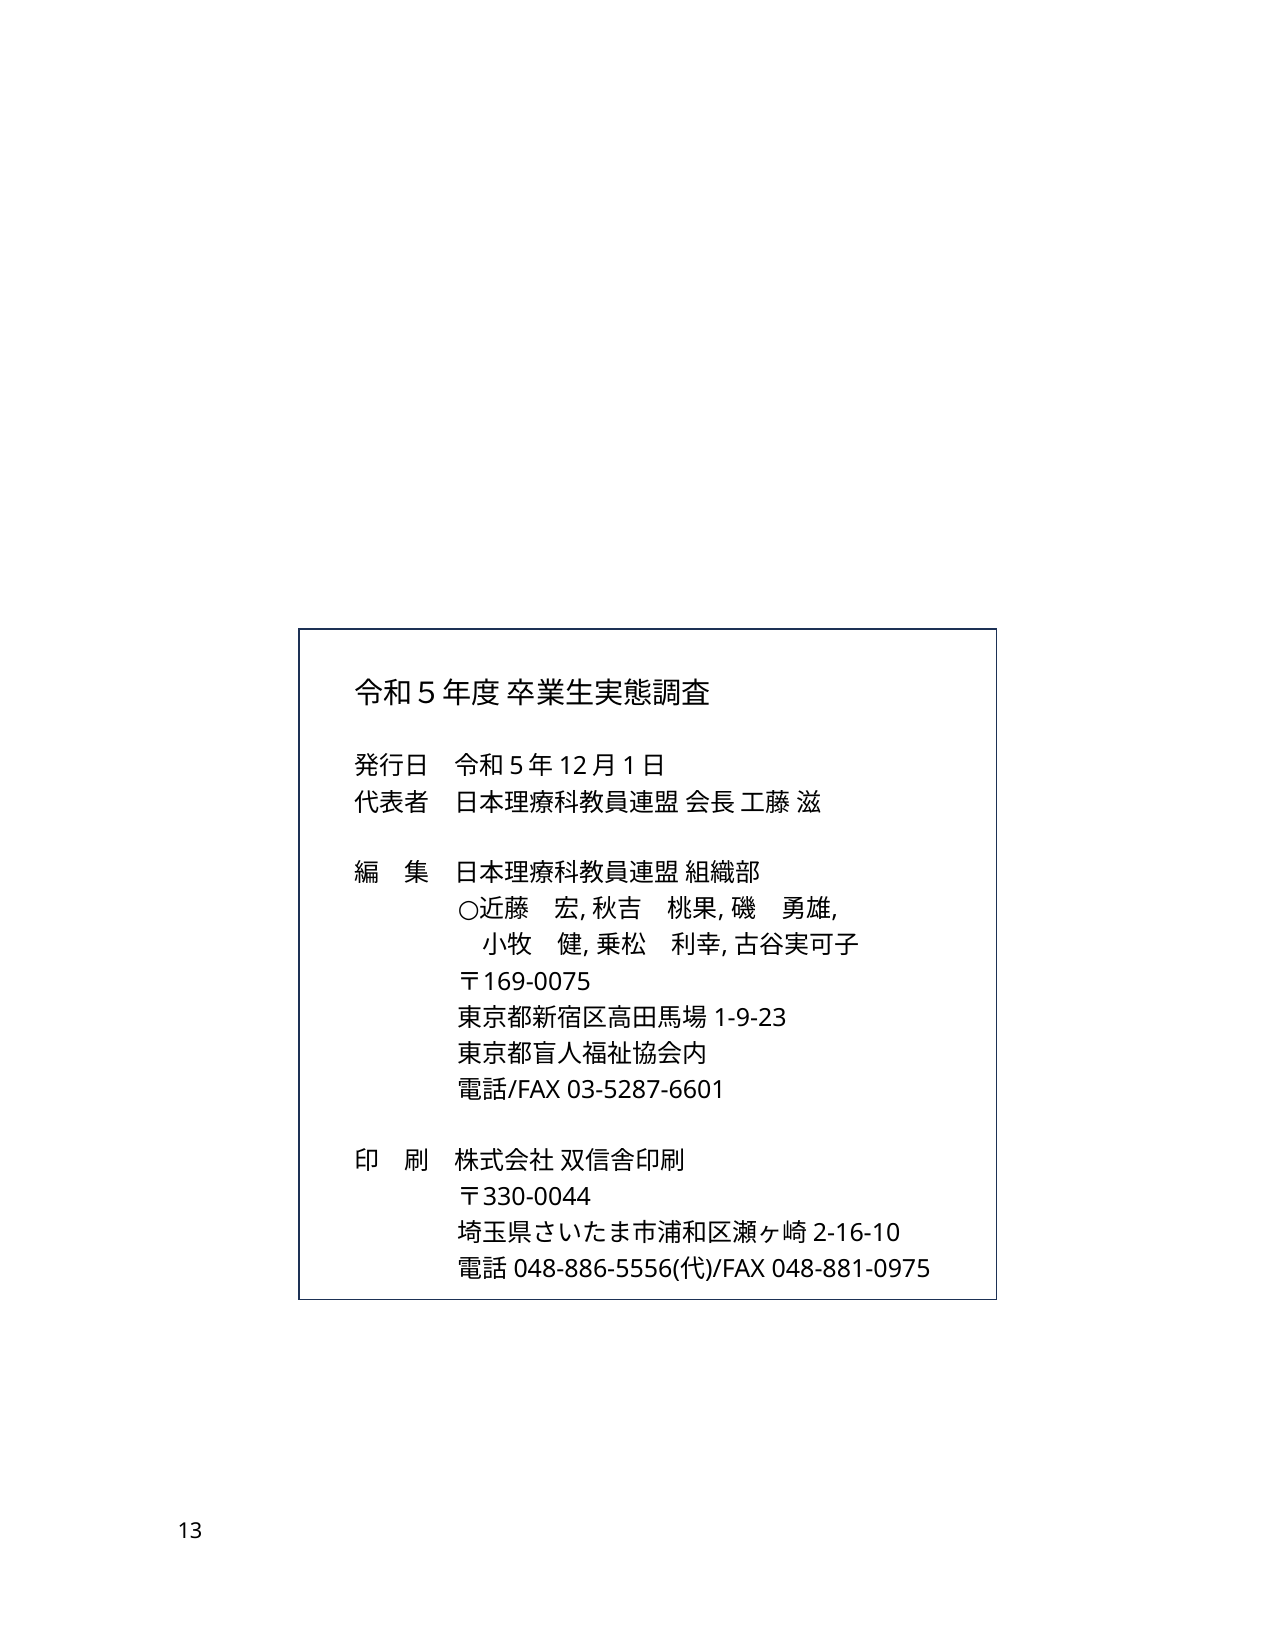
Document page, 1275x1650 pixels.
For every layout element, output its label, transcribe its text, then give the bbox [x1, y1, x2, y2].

text 〒169-0075 [177, 961, 1098, 997]
text 小牧 健, 乗松 利幸, 古谷実可子 [177, 925, 1098, 961]
text 電話 048-886-5556(代)/FAX 048-881-0975 [177, 1249, 1098, 1285]
text 〒330-0044 [177, 1176, 1098, 1213]
text 電話/FAX 03-5287-6601 [177, 1070, 1098, 1106]
text 東京都新宿区高田馬場 1-9-23 [177, 997, 1098, 1034]
text ○近藤 宏, 秋吉 桃果, 磯 勇雄, [177, 889, 1098, 925]
text 令和５年度 卒業生実態調査 [177, 669, 1098, 712]
text 発行日 令和5年12月1日 [177, 746, 1098, 782]
text 代表者 日本理療科教員連盟 会長 工藤 滋 [177, 782, 1098, 818]
text 東京都盲人福祉協会内 [177, 1034, 1098, 1070]
text 埼玉県さいたま市浦和区瀬ヶ崎 2-16-10 [177, 1213, 1098, 1249]
text 印 刷 株式会社 双信舎印刷 [177, 1140, 1098, 1176]
text 編 集 日本理療科教員連盟 組織部 [177, 852, 1098, 889]
